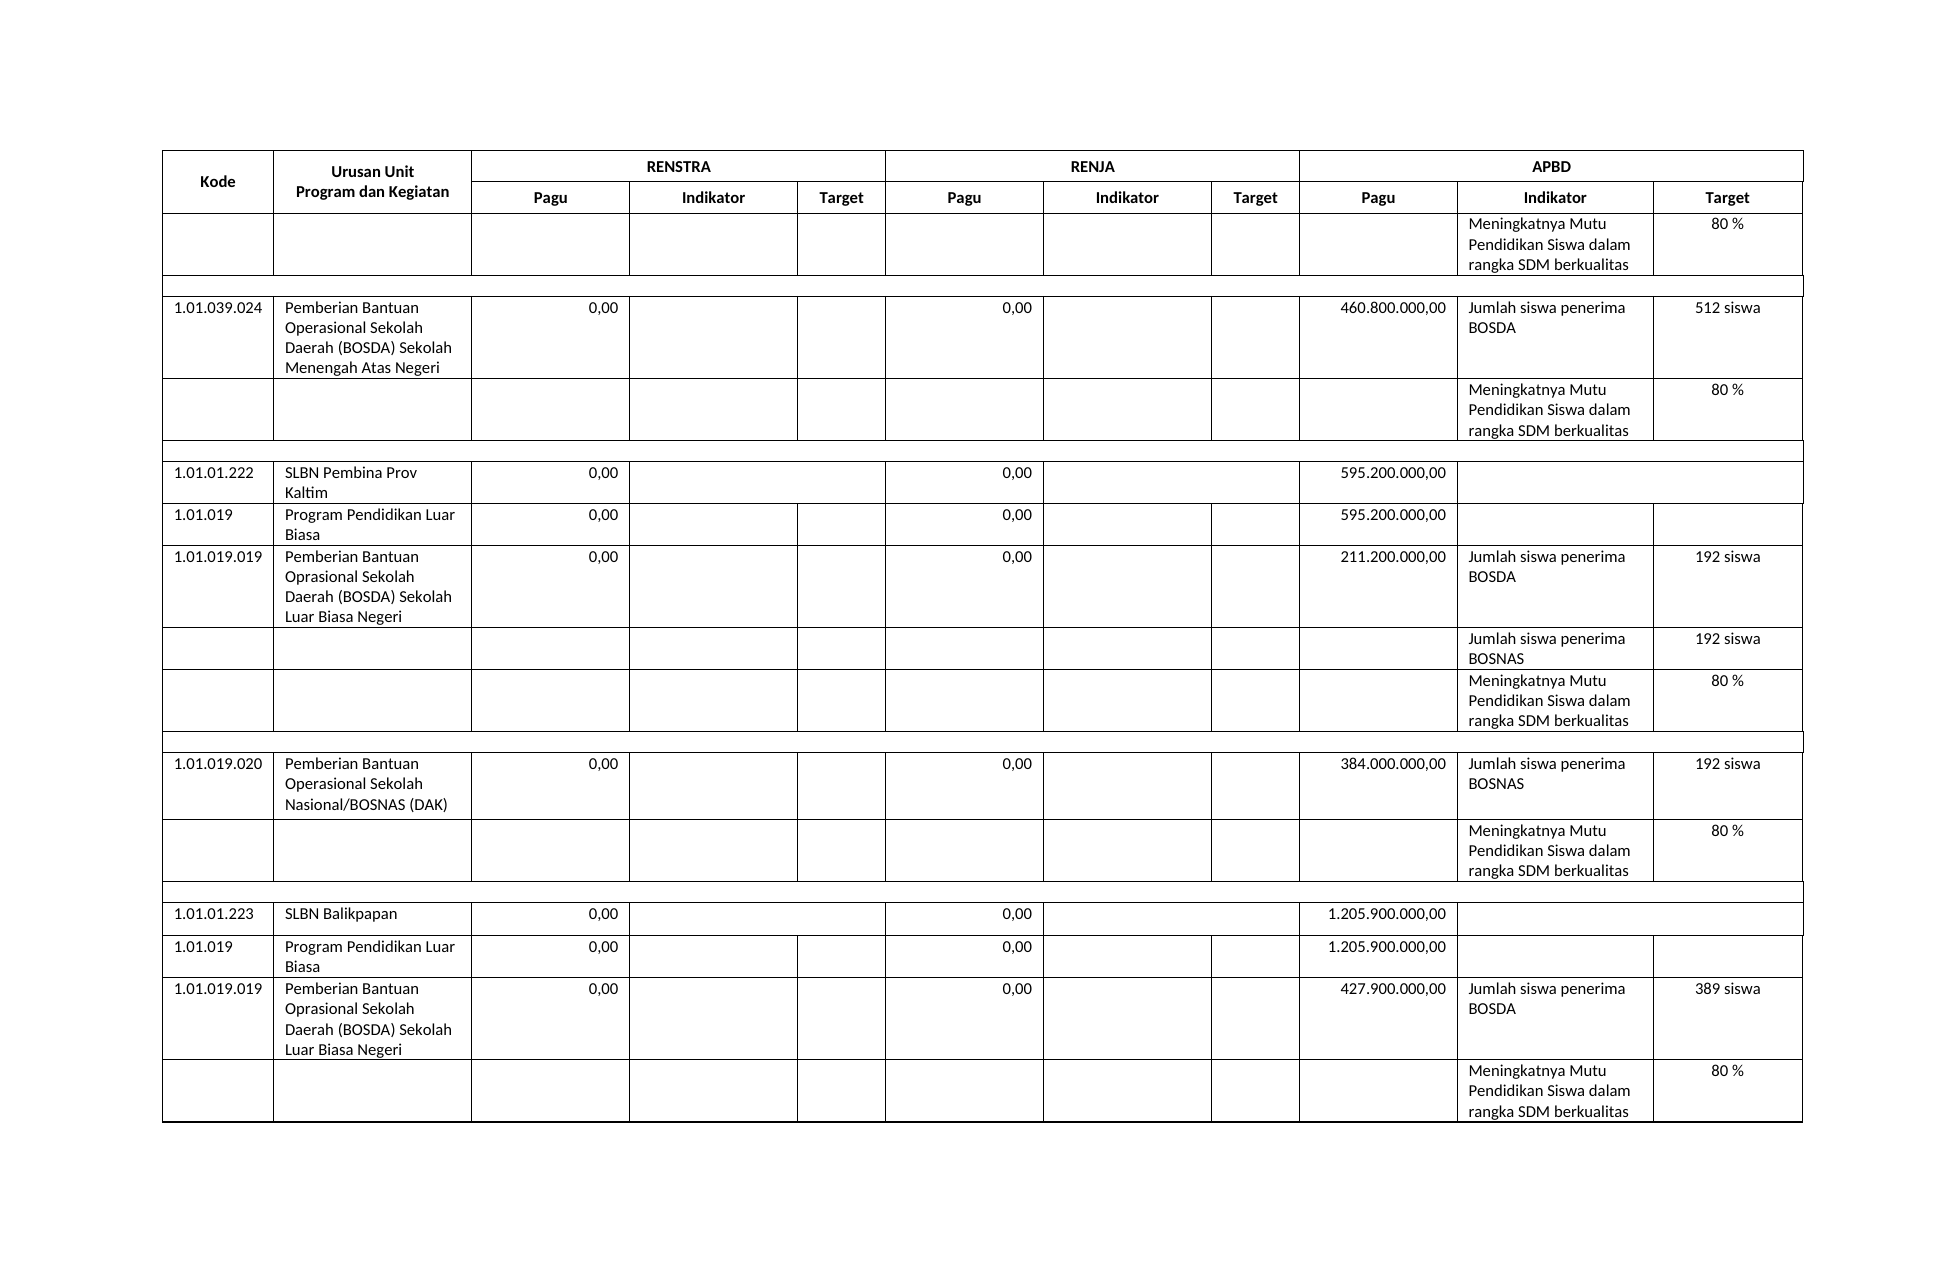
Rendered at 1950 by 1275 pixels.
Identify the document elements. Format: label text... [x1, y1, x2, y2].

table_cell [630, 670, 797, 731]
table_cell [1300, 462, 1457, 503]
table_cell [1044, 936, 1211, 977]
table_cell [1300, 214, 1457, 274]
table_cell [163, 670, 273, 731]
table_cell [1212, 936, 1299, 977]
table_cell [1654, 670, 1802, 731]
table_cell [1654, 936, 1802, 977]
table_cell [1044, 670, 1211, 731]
table_cell Target [1654, 182, 1802, 212]
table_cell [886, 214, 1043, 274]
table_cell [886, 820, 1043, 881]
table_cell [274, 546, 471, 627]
table_cell Pagu [472, 182, 629, 212]
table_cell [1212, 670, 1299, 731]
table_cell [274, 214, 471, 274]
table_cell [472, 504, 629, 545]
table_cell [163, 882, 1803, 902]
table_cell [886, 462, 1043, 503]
table_cell Indikator [1044, 182, 1211, 212]
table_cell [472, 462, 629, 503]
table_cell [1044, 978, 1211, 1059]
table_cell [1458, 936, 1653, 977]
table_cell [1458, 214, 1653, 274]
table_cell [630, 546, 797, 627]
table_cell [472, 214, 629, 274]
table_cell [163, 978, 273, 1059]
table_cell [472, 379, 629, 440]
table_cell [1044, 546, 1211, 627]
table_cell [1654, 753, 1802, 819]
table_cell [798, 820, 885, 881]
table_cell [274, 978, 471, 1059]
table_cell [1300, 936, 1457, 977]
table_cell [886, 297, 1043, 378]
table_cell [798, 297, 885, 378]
table_cell Pagu [1300, 182, 1457, 212]
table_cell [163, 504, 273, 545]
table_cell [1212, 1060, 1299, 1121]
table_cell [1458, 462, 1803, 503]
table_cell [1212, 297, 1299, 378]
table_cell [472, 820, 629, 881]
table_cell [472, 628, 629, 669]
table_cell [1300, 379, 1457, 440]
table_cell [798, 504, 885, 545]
table_cell Target [1212, 182, 1299, 212]
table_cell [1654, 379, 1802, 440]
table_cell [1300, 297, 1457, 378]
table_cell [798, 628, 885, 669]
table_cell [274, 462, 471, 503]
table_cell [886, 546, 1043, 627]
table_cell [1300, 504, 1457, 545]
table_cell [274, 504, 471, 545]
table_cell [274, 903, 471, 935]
table_cell Indikator [1458, 182, 1653, 212]
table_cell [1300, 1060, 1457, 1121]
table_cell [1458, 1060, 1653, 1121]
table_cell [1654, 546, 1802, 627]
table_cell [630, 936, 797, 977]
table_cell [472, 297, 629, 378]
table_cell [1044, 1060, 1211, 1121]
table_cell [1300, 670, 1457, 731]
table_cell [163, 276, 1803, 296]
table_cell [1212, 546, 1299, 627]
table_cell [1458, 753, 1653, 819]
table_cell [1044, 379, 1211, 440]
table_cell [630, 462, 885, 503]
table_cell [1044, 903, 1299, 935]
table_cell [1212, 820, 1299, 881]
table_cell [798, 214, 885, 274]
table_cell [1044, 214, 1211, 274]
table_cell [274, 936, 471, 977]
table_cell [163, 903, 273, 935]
table_header APBD [1300, 151, 1803, 181]
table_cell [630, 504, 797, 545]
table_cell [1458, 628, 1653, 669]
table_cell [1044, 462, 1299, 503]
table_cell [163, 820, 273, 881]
table_cell Pagu [886, 182, 1043, 212]
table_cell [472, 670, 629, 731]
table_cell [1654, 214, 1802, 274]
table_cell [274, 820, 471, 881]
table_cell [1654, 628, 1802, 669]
table_header RENSTRA [472, 151, 885, 181]
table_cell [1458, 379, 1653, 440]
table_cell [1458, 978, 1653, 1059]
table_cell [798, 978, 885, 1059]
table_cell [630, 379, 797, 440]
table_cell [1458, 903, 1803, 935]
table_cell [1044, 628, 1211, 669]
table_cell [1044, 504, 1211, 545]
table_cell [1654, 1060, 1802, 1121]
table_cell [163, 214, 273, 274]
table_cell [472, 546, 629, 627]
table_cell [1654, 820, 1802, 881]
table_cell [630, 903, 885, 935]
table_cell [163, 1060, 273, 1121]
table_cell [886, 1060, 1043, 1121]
table_header RENJA [886, 151, 1299, 181]
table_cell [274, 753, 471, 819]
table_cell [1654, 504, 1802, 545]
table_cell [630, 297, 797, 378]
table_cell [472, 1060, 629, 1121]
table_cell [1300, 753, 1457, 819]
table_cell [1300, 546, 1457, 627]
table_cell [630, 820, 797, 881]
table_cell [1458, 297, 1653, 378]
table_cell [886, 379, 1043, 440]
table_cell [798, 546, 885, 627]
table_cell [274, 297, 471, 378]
table_header Kode [163, 151, 273, 212]
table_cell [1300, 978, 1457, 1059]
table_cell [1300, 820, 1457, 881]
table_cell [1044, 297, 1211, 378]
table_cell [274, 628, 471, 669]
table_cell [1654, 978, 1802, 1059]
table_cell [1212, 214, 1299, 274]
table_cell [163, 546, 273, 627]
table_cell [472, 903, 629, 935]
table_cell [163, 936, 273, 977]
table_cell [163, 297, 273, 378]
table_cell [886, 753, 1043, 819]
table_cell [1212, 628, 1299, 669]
table_cell Target [798, 182, 885, 212]
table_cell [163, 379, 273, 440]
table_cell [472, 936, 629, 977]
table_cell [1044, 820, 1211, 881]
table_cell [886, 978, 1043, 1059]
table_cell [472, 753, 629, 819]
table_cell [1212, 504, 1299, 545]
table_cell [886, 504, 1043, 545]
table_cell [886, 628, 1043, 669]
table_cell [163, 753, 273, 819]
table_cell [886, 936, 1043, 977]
table_cell Indikator [630, 182, 797, 212]
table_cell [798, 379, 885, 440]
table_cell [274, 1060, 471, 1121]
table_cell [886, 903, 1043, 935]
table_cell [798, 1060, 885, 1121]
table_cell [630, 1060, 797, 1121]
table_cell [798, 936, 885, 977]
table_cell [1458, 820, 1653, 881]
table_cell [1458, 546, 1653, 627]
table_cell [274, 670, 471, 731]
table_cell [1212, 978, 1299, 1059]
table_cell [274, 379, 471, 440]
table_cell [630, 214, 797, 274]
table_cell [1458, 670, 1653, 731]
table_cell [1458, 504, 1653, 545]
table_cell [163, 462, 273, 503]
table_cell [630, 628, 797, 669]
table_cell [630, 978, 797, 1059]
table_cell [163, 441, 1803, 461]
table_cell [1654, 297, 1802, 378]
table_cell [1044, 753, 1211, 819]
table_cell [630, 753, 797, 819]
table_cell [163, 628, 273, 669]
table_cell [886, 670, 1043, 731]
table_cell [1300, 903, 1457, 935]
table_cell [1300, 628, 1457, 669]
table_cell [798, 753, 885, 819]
table_header Urusan Unit Program dan Kegiatan [274, 151, 471, 212]
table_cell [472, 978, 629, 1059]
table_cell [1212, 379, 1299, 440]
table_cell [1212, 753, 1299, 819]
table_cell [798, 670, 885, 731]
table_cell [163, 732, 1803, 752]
